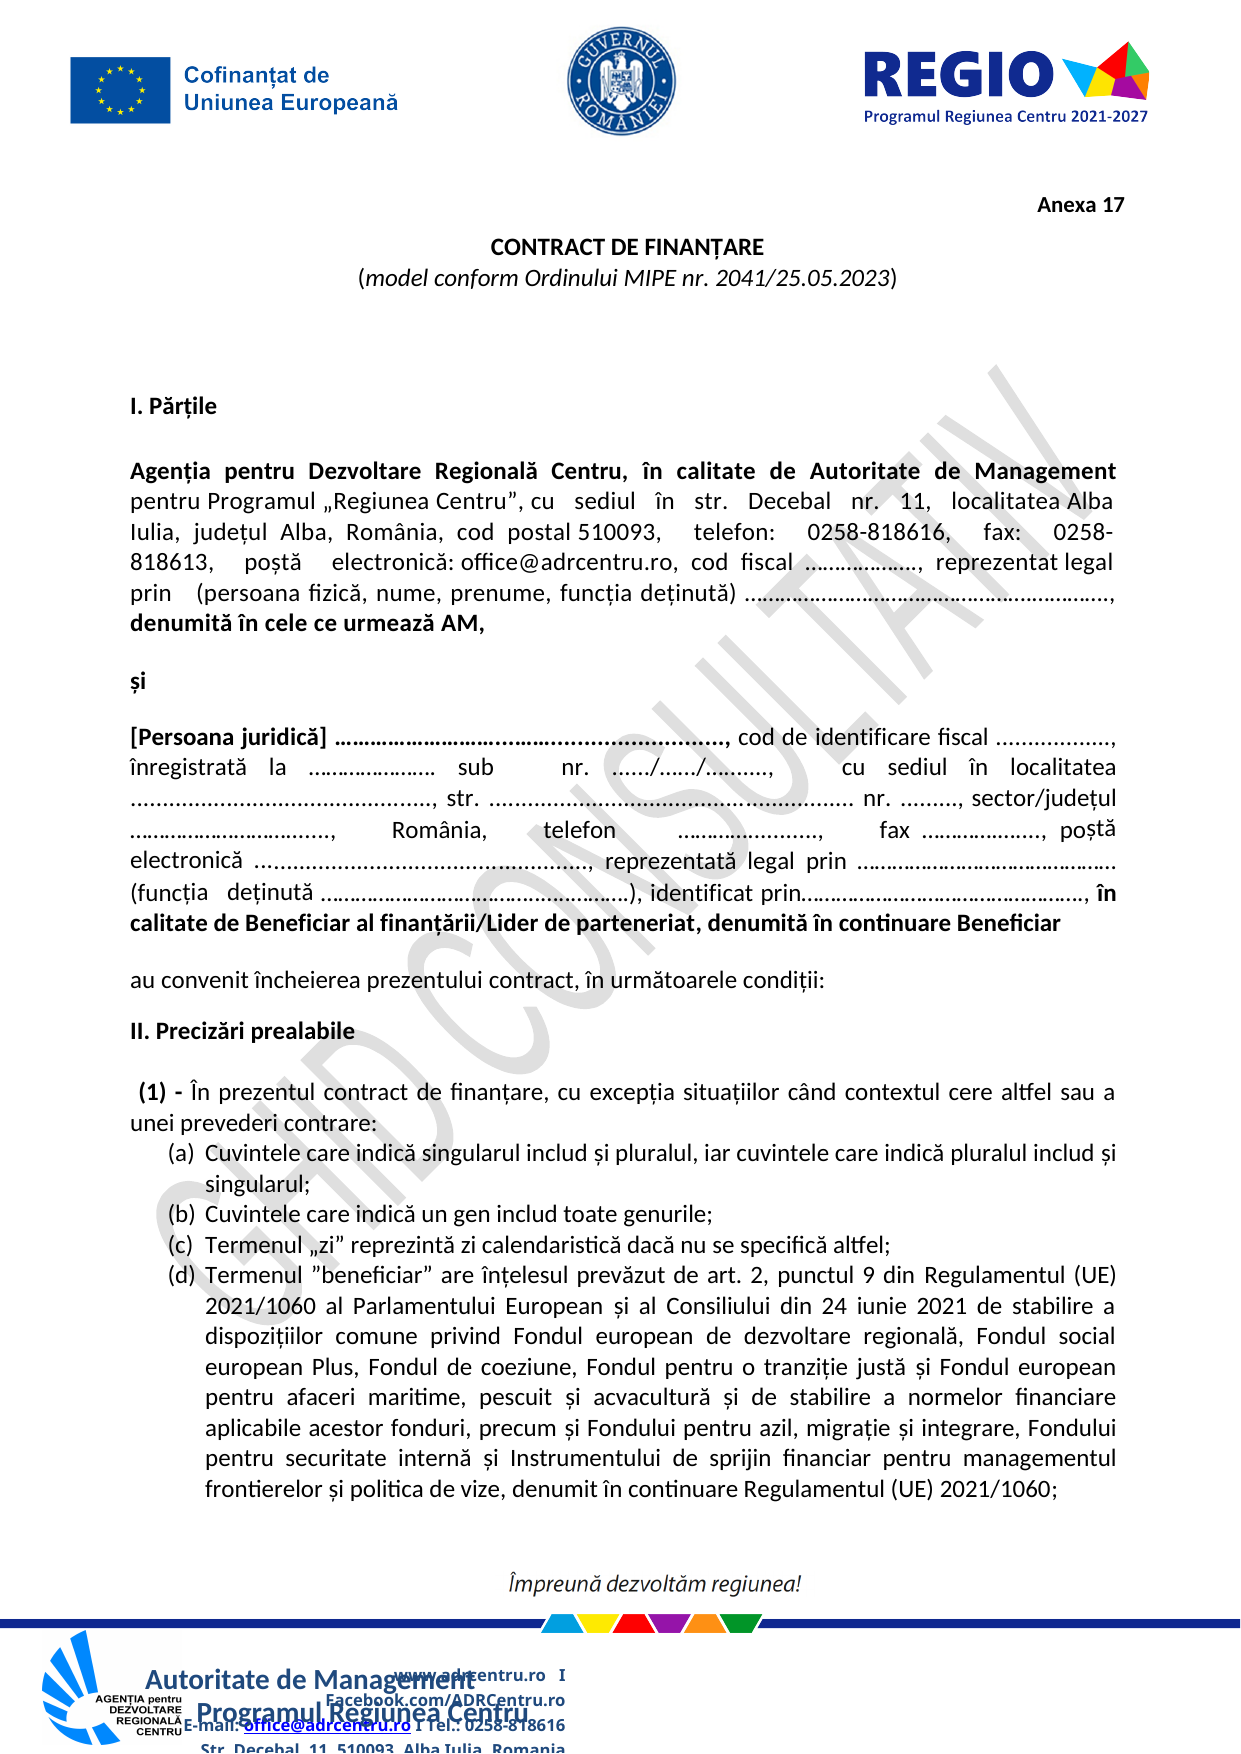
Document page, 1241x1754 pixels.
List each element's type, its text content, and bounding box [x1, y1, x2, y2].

text (1) - În prezentul contract de finanțare, cu excepția situațiilor când contextul cere altfel sau a unei prevederi contrare: [130, 1076, 1117, 1137]
text II. Precizări prealabile [130, 1015, 1125, 1046]
text CONTRACT DE FINANȚARE [130, 230, 1125, 262]
picture [0, 1614, 550, 1745]
text I. Părţile [130, 395, 1117, 420]
picture [547, 0, 692, 154]
text și [130, 670, 1125, 695]
text Anexa 17 [130, 190, 1125, 218]
list Termenul „zi” reprezintă zi calendaristică dacă nu se specifică altfel; [167, 1229, 1117, 1259]
text (model conform Ordinului MIPE nr. 2041/25.05.2023) [130, 262, 1125, 292]
text au convenit încheierea prezentului contract, în următoarele condiții: [130, 964, 1125, 994]
list Cuvintele care indică singularul includ şi pluralul, iar cuvintele care indică pluralul includ şi singularul; [167, 1137, 1117, 1198]
picture [864, 41, 1150, 125]
picture [574, 1614, 1241, 1633]
list Cuvintele care indică un gen includ toate genurile; [167, 1198, 1117, 1229]
picture [66, 53, 425, 128]
text Agenția pentru Dezvoltare Regională Centru, în calitate de Autoritate de Management pentru Programul „Regiunea Centru”, cu sediul în str. Decebal nr. 11, localitatea Alba Iulia, județul Alba, România, cod postal 510093, telefon: 0258-818616, fax: 0258-818613, poștă electronică: office@adrcentru.ro, cod fiscal ………………., reprezentat legal prin (persoana fizică, nume, prenume, funcția deținută) ………………………………………….…………., denumită în cele ce urmează AM, [130, 455, 1117, 638]
list Termenul ”beneficiar” are înțelesul prevăzut de art. 2, punctul 9 din Regulamentul (UE) 2021/1060 al Parlamentului European şi al Consiliului din 24 iunie 2021 de stabilire a dispozițiilor comune privind Fondul european de dezvoltare regională, Fondul social european Plus, Fondul de coeziune, Fondul pentru o tranziție justă şi Fondul european pentru afaceri maritime, pescuit şi acvacultură şi de stabilire a normelor financiare aplicabile acestor fonduri, precum şi Fondului pentru azil, migrație şi integrare, Fondului pentru securitate internă şi Instrumentului de sprijin financiar pentru managementul frontierelor şi politica de vize, denumit în continuare Regulamentul (UE) 2021/1060; [167, 1259, 1117, 1503]
picture [495, 1571, 814, 1597]
text [Persoana juridică] ………………………...…….........................., cod de identificare fiscal .................., înregistrată la …………………. sub nr. ....../….../…......., cu sediul în localitatea ..............................................., str. ......................................................... nr. ........., sector/județul ………………………......., România, telefon …………..........., fax ………….…...., poștă electronică ...................................................., reprezentată legal prin ………………………………………(funcția deținută ………………………………..…..……….), identificat prin…………………………………………., în calitate de Beneficiar al finanțării/Lider de parteneriat, denumită în continuare Beneficiar [130, 721, 1117, 938]
